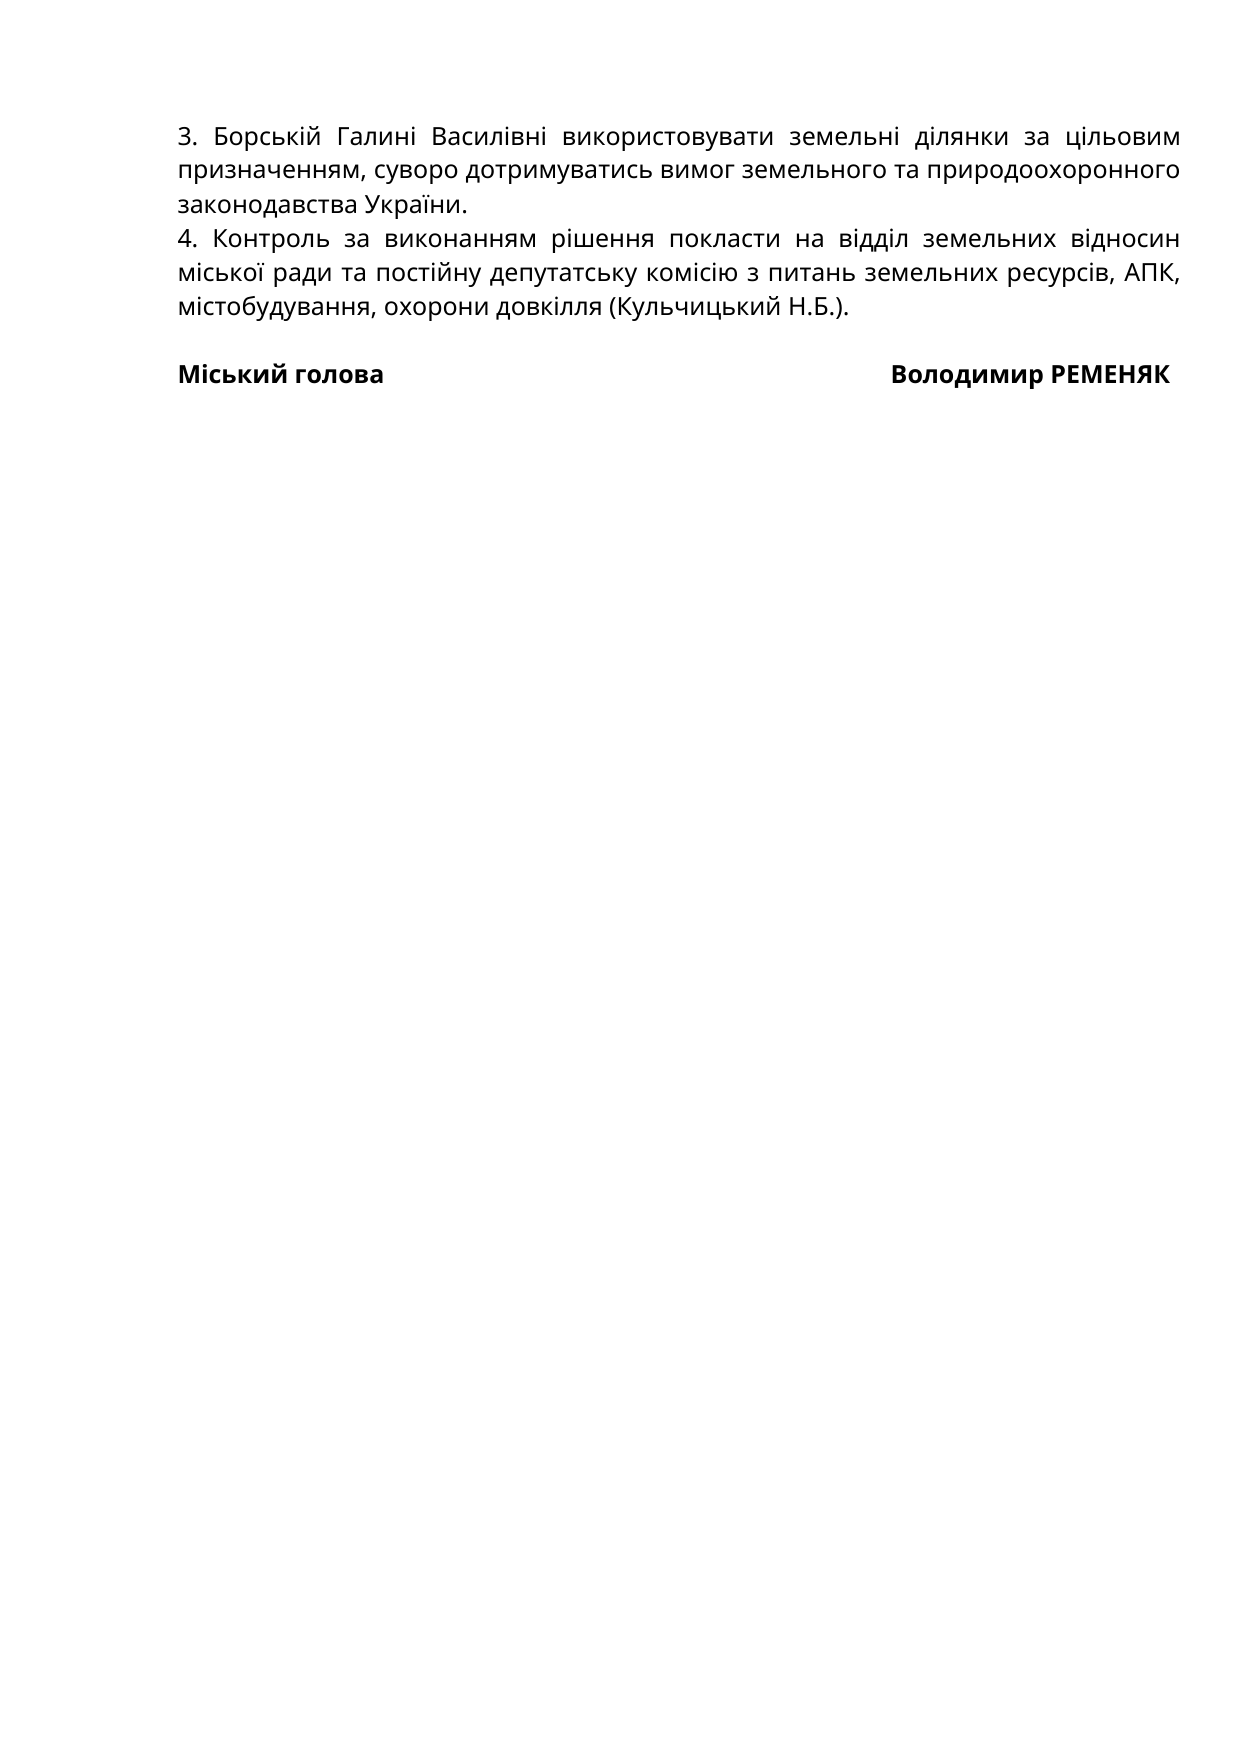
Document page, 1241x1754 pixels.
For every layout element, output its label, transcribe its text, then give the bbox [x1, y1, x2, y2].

text 3. Борській Галині Василівні використовувати земельні ділянки за цільовим призначенням, суворо дотримуватись вимог земельного та природоохоронного законодавства України. [177, 118, 1182, 220]
text Міський голова Володимир РЕМЕНЯК [177, 357, 1181, 391]
text 4. Контроль за виконанням рішення покласти на відділ земельних відносин міської ради та постійну депутатську комісію з питань земельних ресурсів, АПК, містобудування, охорони довкілля (Кульчицький Н.Б.). [177, 220, 1182, 322]
